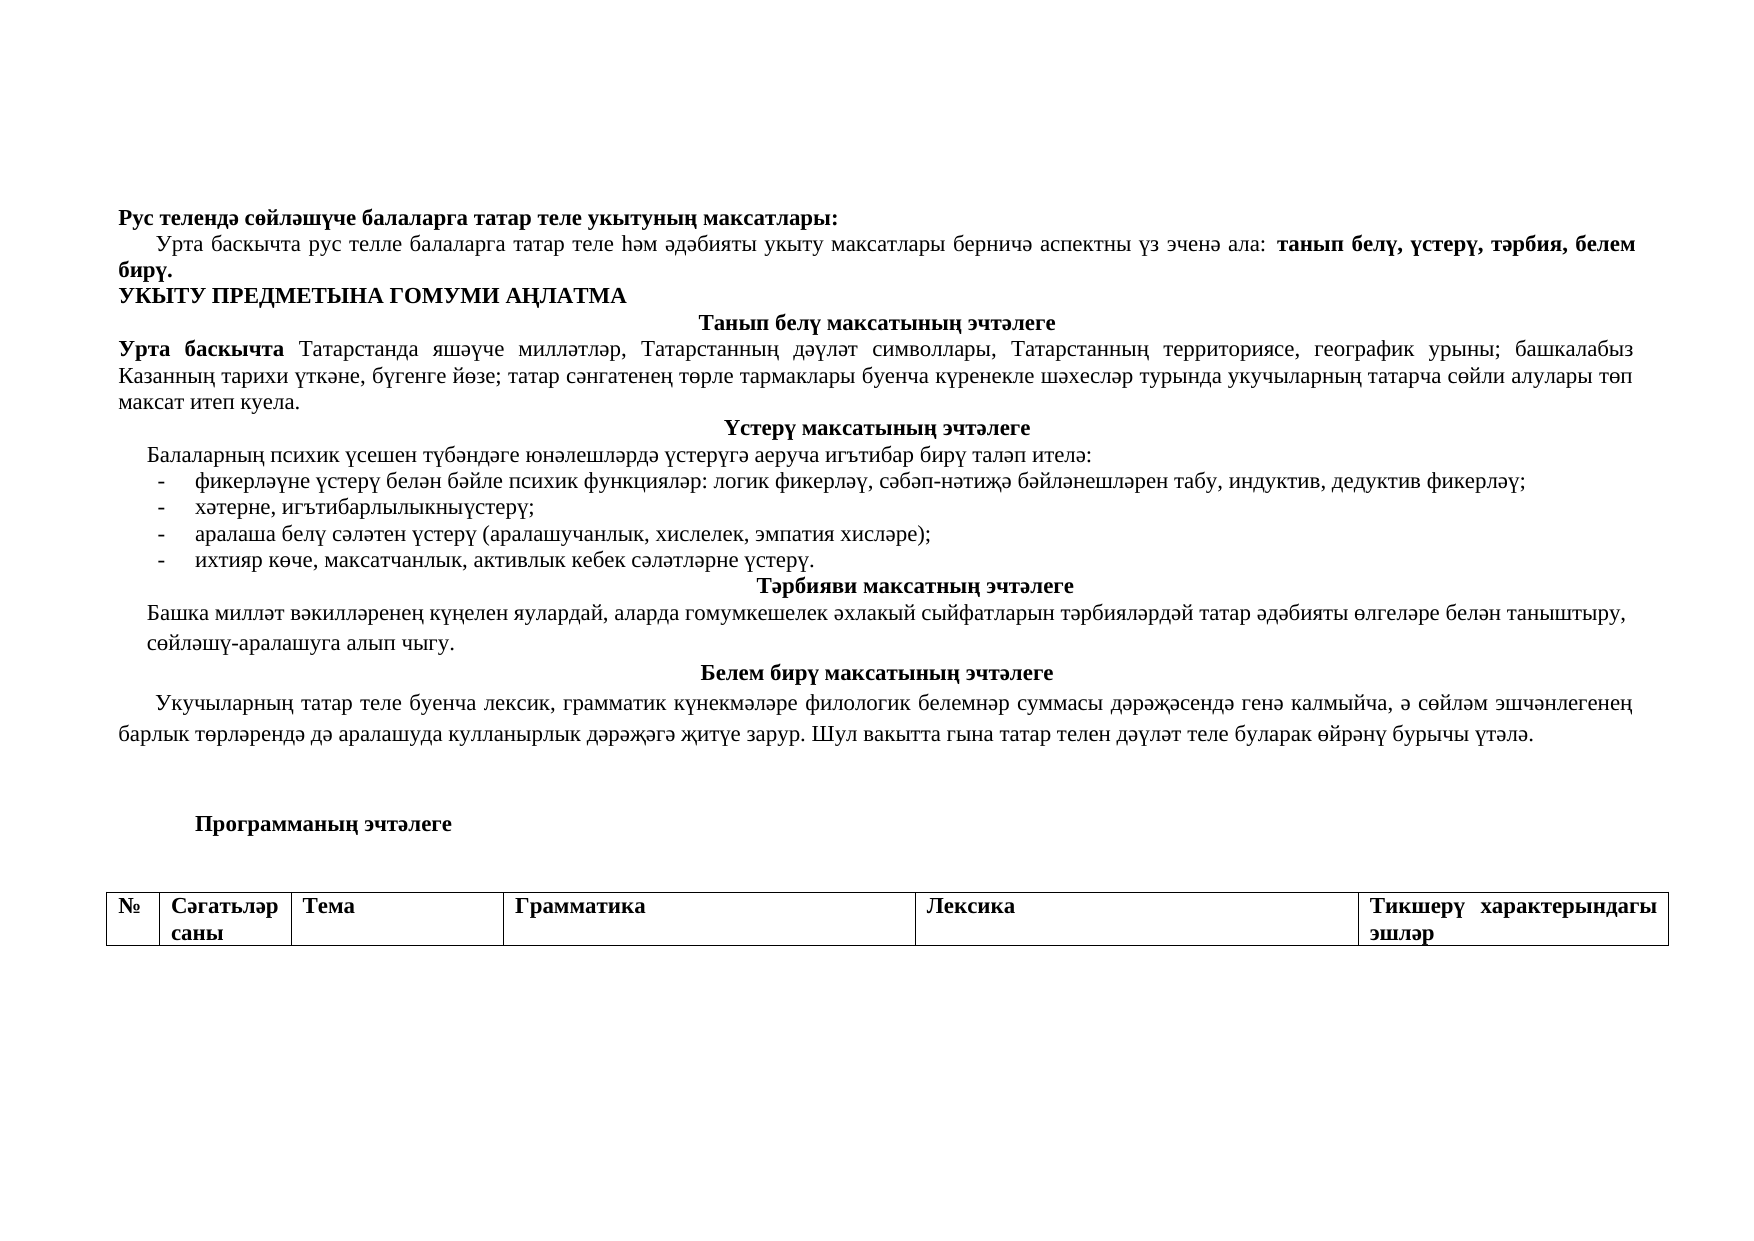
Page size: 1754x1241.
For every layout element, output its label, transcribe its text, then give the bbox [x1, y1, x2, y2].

list ихтияр көче, максатчанлык, активлык кебек сәләтләрне үстерү. [157, 546, 1636, 572]
table_header Сәгатьләр саны [160, 893, 291, 945]
text Программаның эчтәлеге [195, 810, 1636, 837]
text Урта баскычта Татарстанда яшәүче милләтләр, Татарстанның дәүләт символлары, Татарстанның территориясе, географик урыны; башкалабыз Казанның тарихи үткәне, бүгенге йөзе; татар сәнгатенең төрле тармаклары буенча күренекле шәхесләр турында укучыларның татарча сөйли алулары төп максат итеп куела. [118, 335, 1636, 414]
table_header Тема [292, 893, 503, 945]
text сөйләшү-аралашуга алып чыгу. [118, 629, 1636, 655]
text Башка милләт вәкилләренең күңелен яулардай, аларда гомумкешелек әхлакый сыйфатларын тәрбияләрдәй татар әдәбияты өлгеләре белән таныштыру, [118, 599, 1636, 625]
text Үстерү максатының эчтәлеге [118, 414, 1636, 441]
table_header № [107, 893, 159, 945]
table_header Лексика [916, 893, 1358, 945]
text Белем бирү максатының эчтәлеге [118, 659, 1636, 686]
table_header Тикшерү характерындагы эшләр [1359, 893, 1668, 945]
table_header Грамматика [504, 893, 915, 945]
text Тәрбияви максатның эчтәлеге [195, 572, 1636, 599]
text Укучыларның татар теле буенча лексик, грамматик күнекмәләре филологик белемнәр суммасы дәрәҗәсендә генә калмыйча, ә сөйләм эшчәнлегенең барлык төрләрендә дә аралашуда кулланырлык дәрәҗәгә җитүе зарур. Шул вакытта гына татар телен дәүләт теле буларак өйрәнү бурычы үтәлә. [118, 689, 1636, 746]
text Балаларның психик үсешен түбәндәге юнәлешләрдә үстерүгә аеруча игътибар бирү таләп ителә: [118, 441, 1636, 467]
list фикерләүне үстерү белән бәйле психик функцияләр: логик фикерләү, сәбәп-нәтиҗә бәйләнешләрен табу, индуктив, дедуктив фикерләү; [157, 467, 1636, 493]
text Урта баскычта рус телле балаларга татар теле һәм әдәбияты укыту максатлары берничә аспектны үз эченә ала: танып белү, үстерү, тәрбия, белем бирү. [118, 230, 1636, 283]
text Рус телендә сөйләшүче балаларга татар теле укытуның максатлары: [118, 203, 1636, 230]
text УКЫТУ ПРЕДМЕТЫНА ГОМУМИ АҢЛАТМА [118, 283, 1636, 309]
text Танып белү максатының эчтәлеге [118, 309, 1636, 335]
list аралаша белү сәләтен үстерү (аралашучанлык, хислелек, эмпатия хисләре); [157, 520, 1636, 546]
list хәтерне, игътибарлылыкныүстерү; [157, 493, 1636, 520]
